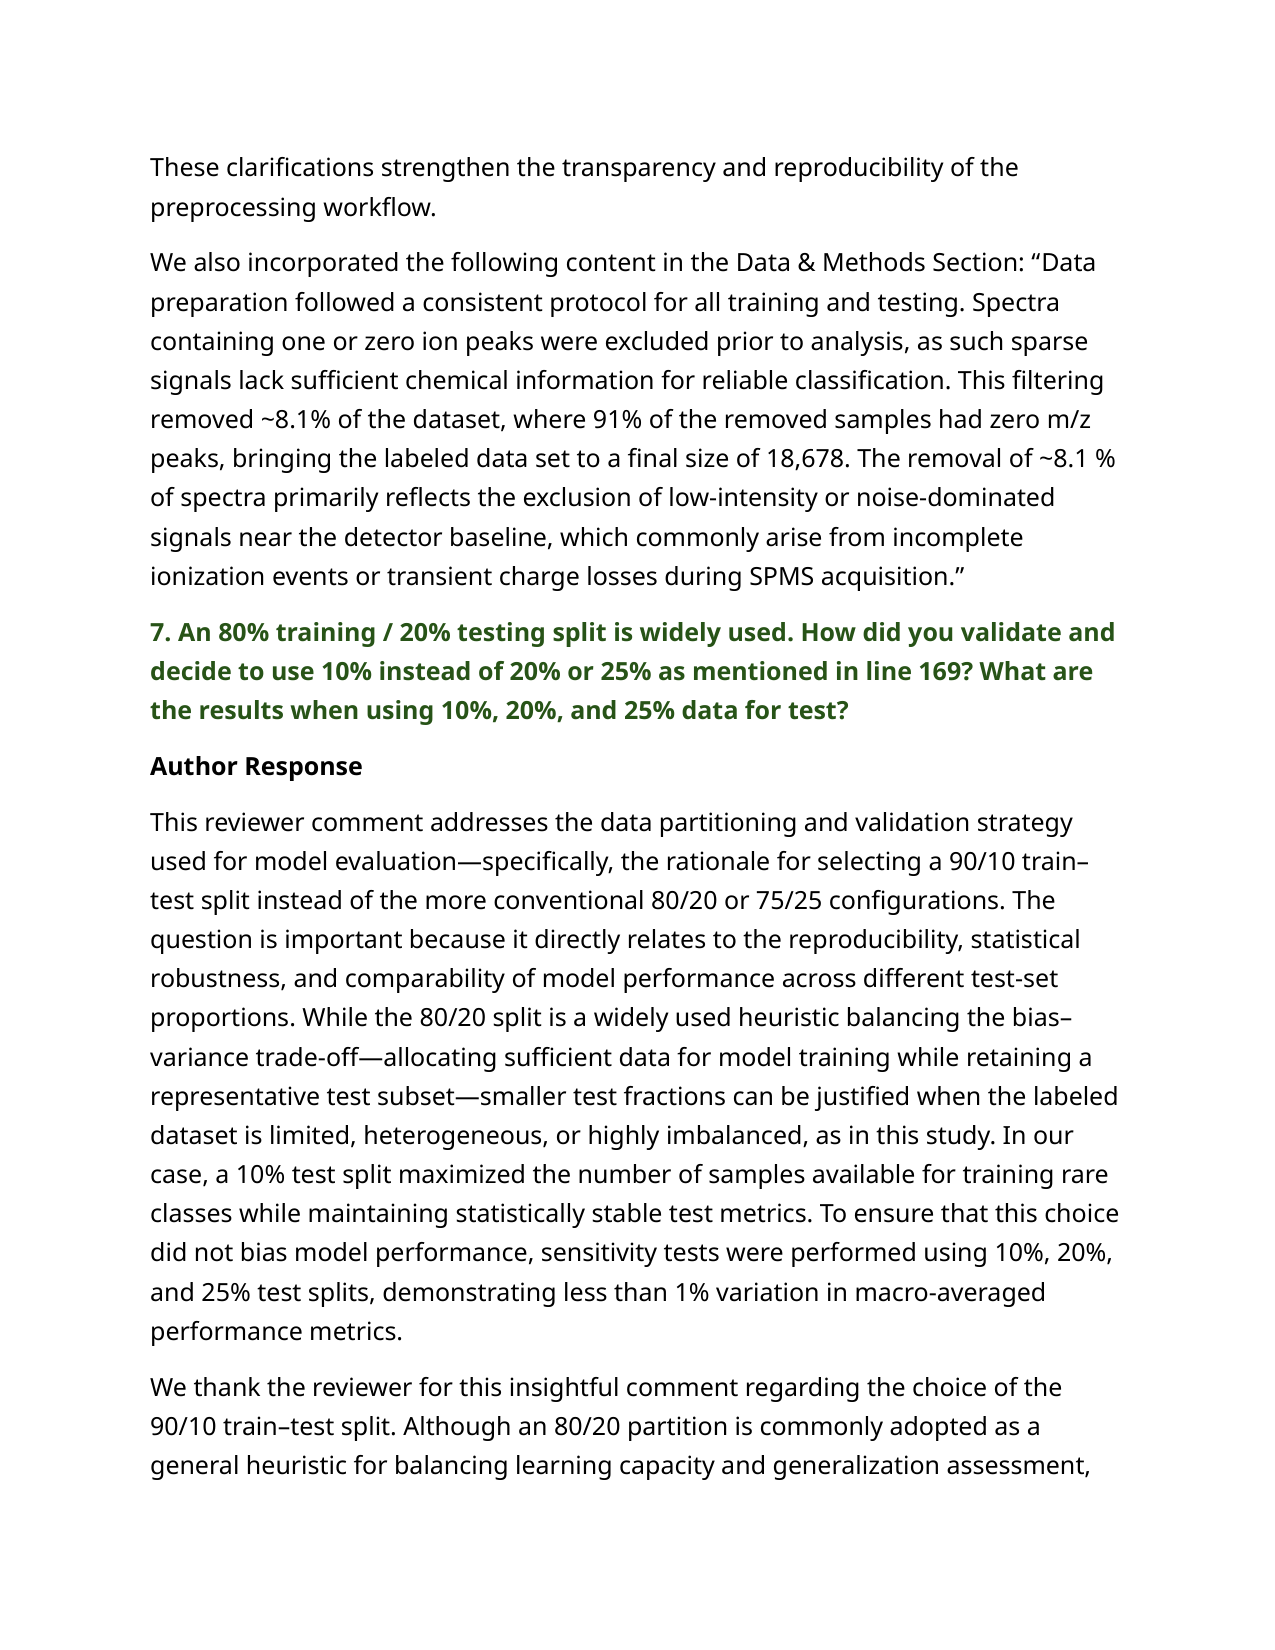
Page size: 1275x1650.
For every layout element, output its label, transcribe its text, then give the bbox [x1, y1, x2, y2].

text This reviewer comment addresses the data partitioning and validation strategy used for model evaluation—specifically, the rationale for selecting a 90/10 train–test split instead of the more conventional 80/20 or 75/25 configurations. The question is important because it directly relates to the reproducibility, statistical robustness, and comparability of model performance across different test-set proportions. While the 80/20 split is a widely used heuristic balancing the bias–variance trade-off—allocating sufficient data for model training while retaining a representative test subset—smaller test fractions can be justified when the labeled dataset is limited, heterogeneous, or highly imbalanced, as in this study. In our case, a 10% test split maximized the number of samples available for training rare classes while maintaining statistically stable test metrics. To ensure that this choice did not bias model performance, sensitivity tests were performed using 10%, 20%, and 25% test splits, demonstrating less than 1% variation in macro-averaged performance metrics. [150, 804, 1125, 1347]
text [150, 150, 1125, 223]
text We also incorporated the following content in the Data & Methods Section: “Data preparation followed a consistent protocol for all training and testing. Spectra containing one or zero ion peaks were excluded prior to analysis, as such sparse signals lack sufficient chemical information for reliable classification. This filtering removed ~8.1% of the dataset, where 91% of the removed samples had zero m/z peaks, bringing the labeled data set to a final size of 18,678. The removal of ~8.1 % of spectra primarily reflects the exclusion of low-intensity or noise-dominated signals near the detector baseline, which commonly arise from incomplete ionization events or transient charge losses during SPMS acquisition.” [150, 245, 1125, 592]
text Author Response [150, 748, 1125, 782]
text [150, 1369, 1125, 1482]
text 7. An 80% training / 20% testing split is widely used. How did you validate and decide to use 10% instead of 20% or 25% as mentioned in line 169? What are the results when using 10%, 20%, and 25% data for test? [150, 614, 1125, 727]
